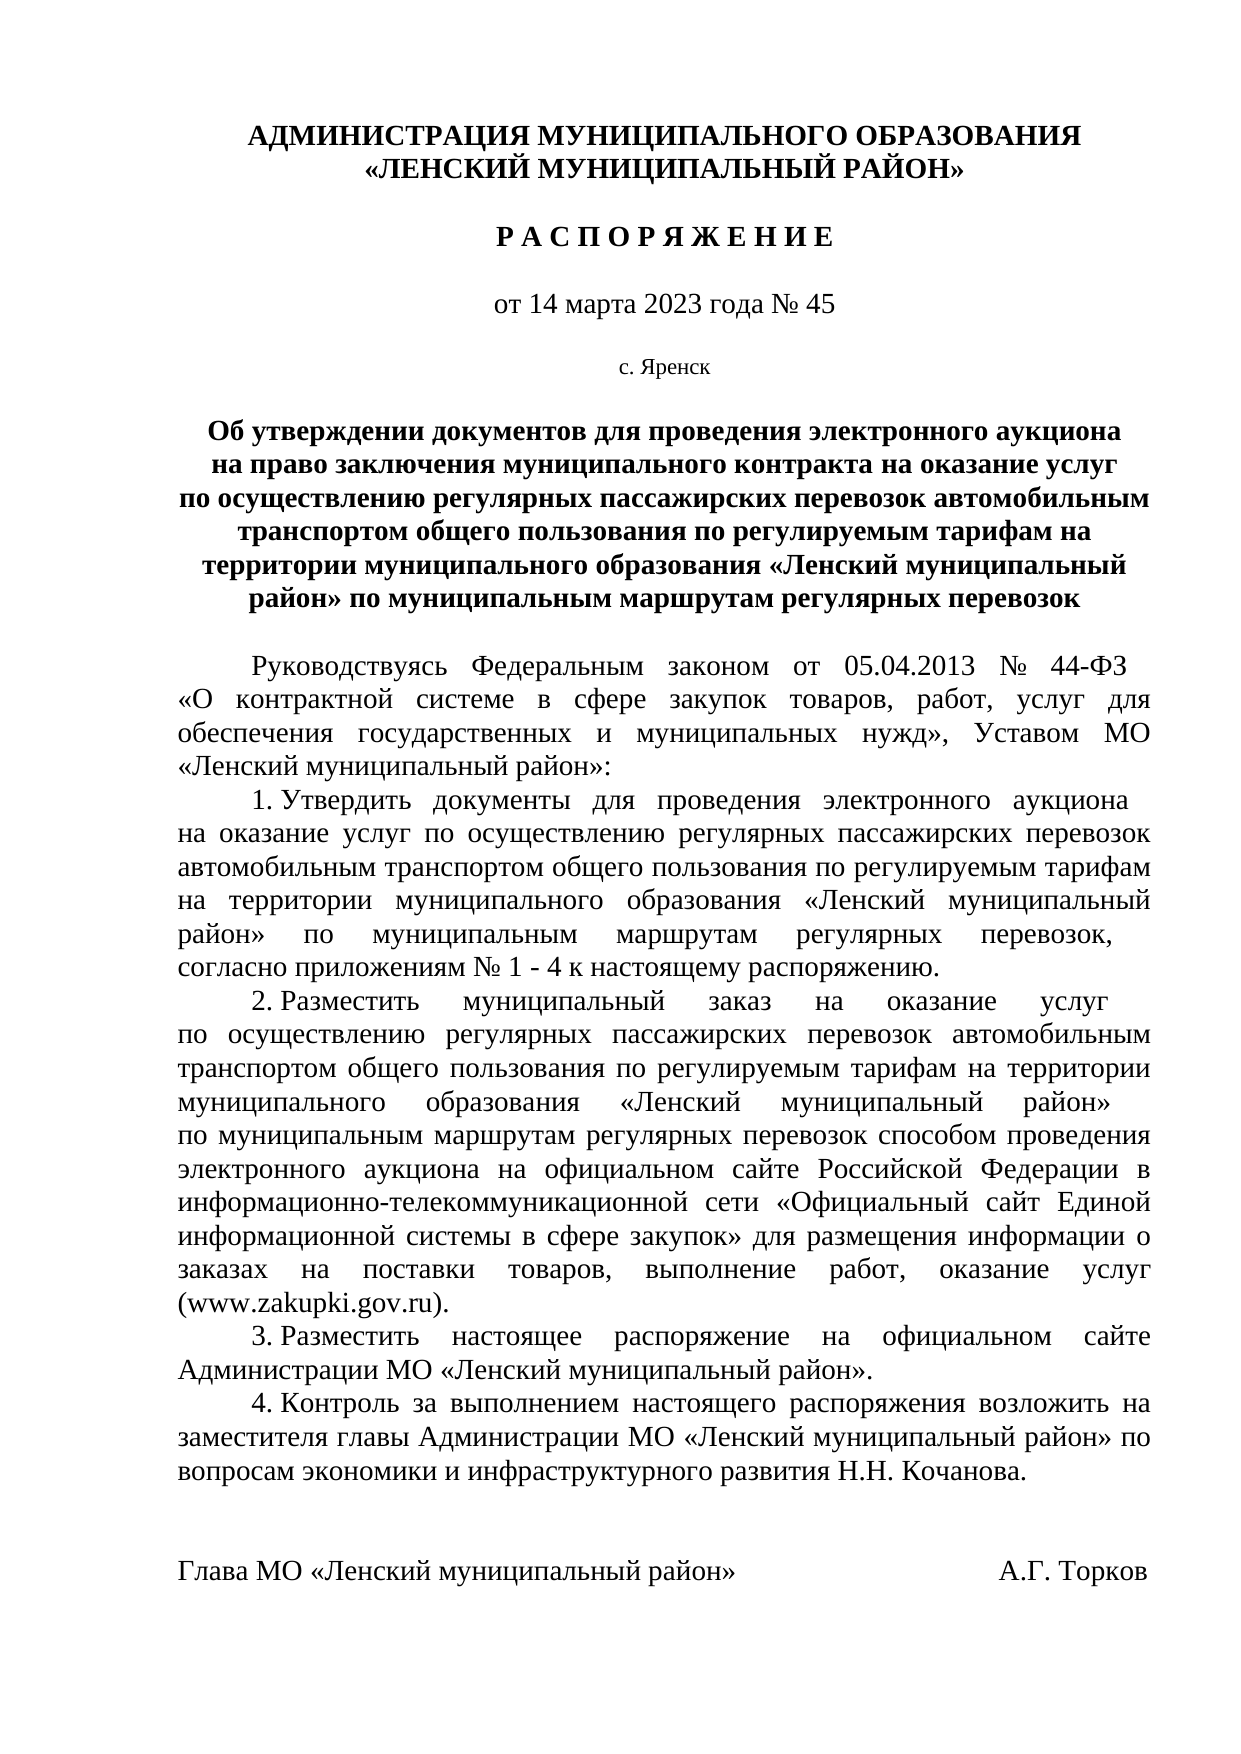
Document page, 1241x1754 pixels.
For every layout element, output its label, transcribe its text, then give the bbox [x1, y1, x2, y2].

subtitle «ЛЕНСКИЙ МУНИЦИПАЛЬНЫЙ РАЙОН» [177, 152, 1152, 185]
text Глава МО «Ленский муниципальный район» А.Г. Торков [177, 1553, 1152, 1587]
list Разместить настоящее распоряжение на официальном сайте Администрации МО «Ленский муниципальный район». [177, 1318, 1152, 1386]
subtitle Р А С П О Р Я Ж Е Н И Е [177, 219, 1152, 252]
subtitle АДМИНИСТРАЦИЯ МУНИЦИПАЛЬНОГО ОБРАЗОВАНИЯ [177, 118, 1152, 152]
table_header Об утверждении документов для проведения электронного аукциона на право заключения муниципального контракта на оказание услуг по осуществлению регулярных пассажирских перевозок автомобильным транспортом общего пользования по регулируемым тарифам на территории муниципального образования «Ленский муниципальный район» по муниципальным маршрутам регулярных перевозок [166, 413, 1163, 614]
list Разместить муниципальный заказ на оказание услуг по осуществлению регулярных пассажирских перевозок автомобильным транспортом общего пользования по регулируемым тарифам на территории муниципального образования «Ленский муниципальный район» по муниципальным маршрутам регулярных перевозок способом проведения электронного аукциона на официальном сайте Российской Федерации в информационно-телекоммуникационной сети «Официальный сайт Единой информационной системы в сфере закупок» для размещения информации о заказах на поставки товаров, выполнение работ, оказание услуг (www.zakupki.gov.ru). [177, 983, 1152, 1318]
text от 14 марта 2023 года № 45 [177, 286, 1152, 319]
text Руководствуясь Федеральным законом от 05.04.2013 № 44-ФЗ «О контрактной системе в сфере закупок товаров, работ, услуг для обеспечения государственных и муниципальных нужд», Уставом МО «Ленский муниципальный район»: [177, 648, 1152, 782]
list Контроль за выполнением настоящего распоряжения возложить на заместителя главы Администрации МО «Ленский муниципальный район» по вопросам экономики и инфраструктурного развития Н.Н. Кочанова. [177, 1386, 1152, 1486]
text с. Яренск [177, 353, 1152, 379]
list Утвердить документы для проведения электронного аукциона на оказание услуг по осуществлению регулярных пассажирских перевозок автомобильным транспортом общего пользования по регулируемым тарифам на территории муниципального образования «Ленский муниципальный район» по муниципальным маршрутам регулярных перевозок, согласно приложениям № 1 - 4 к настоящему распоряжению. [177, 782, 1152, 983]
